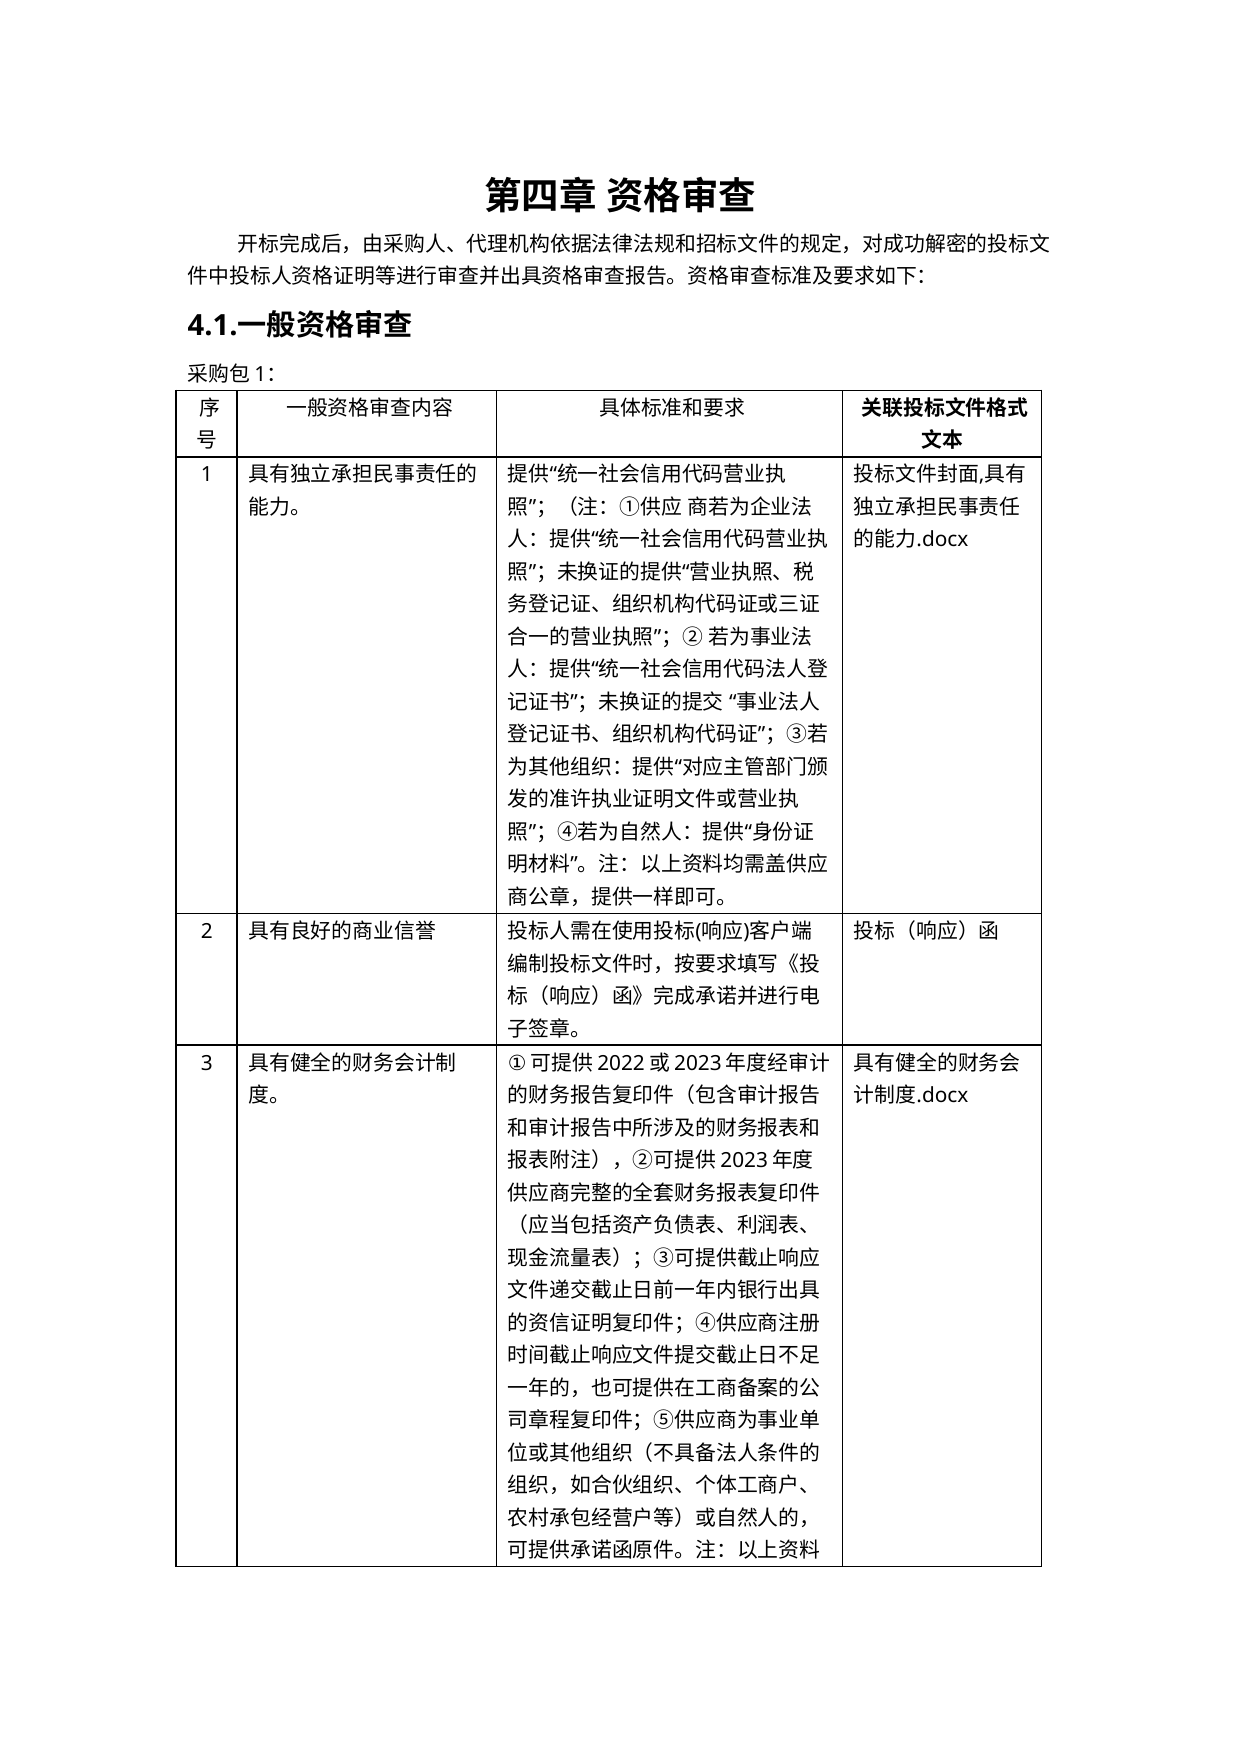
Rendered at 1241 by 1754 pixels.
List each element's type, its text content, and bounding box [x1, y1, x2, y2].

table_cell 具有良好的商业信誉 [238, 914, 496, 1044]
text 开标完成后，由采购人、代理机构依据法律法规和招标文件的规定，对成功解密的投标文件中投标人资格证明等进行审查并出具资格审查报告。资格审查标准及要求如下： [187, 227, 1053, 292]
table_cell 提供“统一社会信用代码营业执照”；（注：①供应 商若为企业法人：提供“统一社会信用代码营业执照”；未换证的提供“营业执照、税务登记证、组织机构代码证或三证合一的营业执照”；② 若为事业法人：提供“统一社会信用代码法人登记证书”；未换证的提交 “事业法人登记证书、组织机构代码证”；③若为其他组织：提供“对应主管部门颁发的准许执业证明文件或营业执照”；④若为自然人：提供“身份证明材料”。注：以上资料均需盖供应商公章，提供一样即可。 [497, 458, 842, 913]
table_header 一般资格审查内容 [238, 391, 496, 456]
table_cell 2 [177, 914, 236, 1044]
text 采购包1： [187, 357, 1053, 389]
table_header 序号 [177, 391, 236, 456]
table_cell 投标人需在使用投标(响应)客户端编制投标文件时，按要求填写《投标（响应）函》完成承诺并进行电子签章。 [497, 914, 842, 1044]
table_header 具体标准和要求 [497, 391, 842, 456]
table_header 关联投标文件格式文本 [843, 391, 1041, 456]
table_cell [497, 1046, 842, 1566]
text 第四章 资格审查 [187, 162, 1053, 227]
table_cell 投标文件封面,具有独立承担民事责任的能力.docx [843, 458, 1041, 913]
table_cell 具有健全的财务会计制度。 [238, 1046, 496, 1566]
table_cell 具有健全的财务会计制度.docx [843, 1046, 1041, 1566]
table_cell 投标（响应）函 [843, 914, 1041, 1044]
table_cell 1 [177, 458, 236, 913]
text 4.1.一般资格审查 [187, 292, 1053, 357]
table_cell 具有独立承担民事责任的能力。 [238, 458, 496, 913]
table_cell 3 [177, 1046, 236, 1566]
